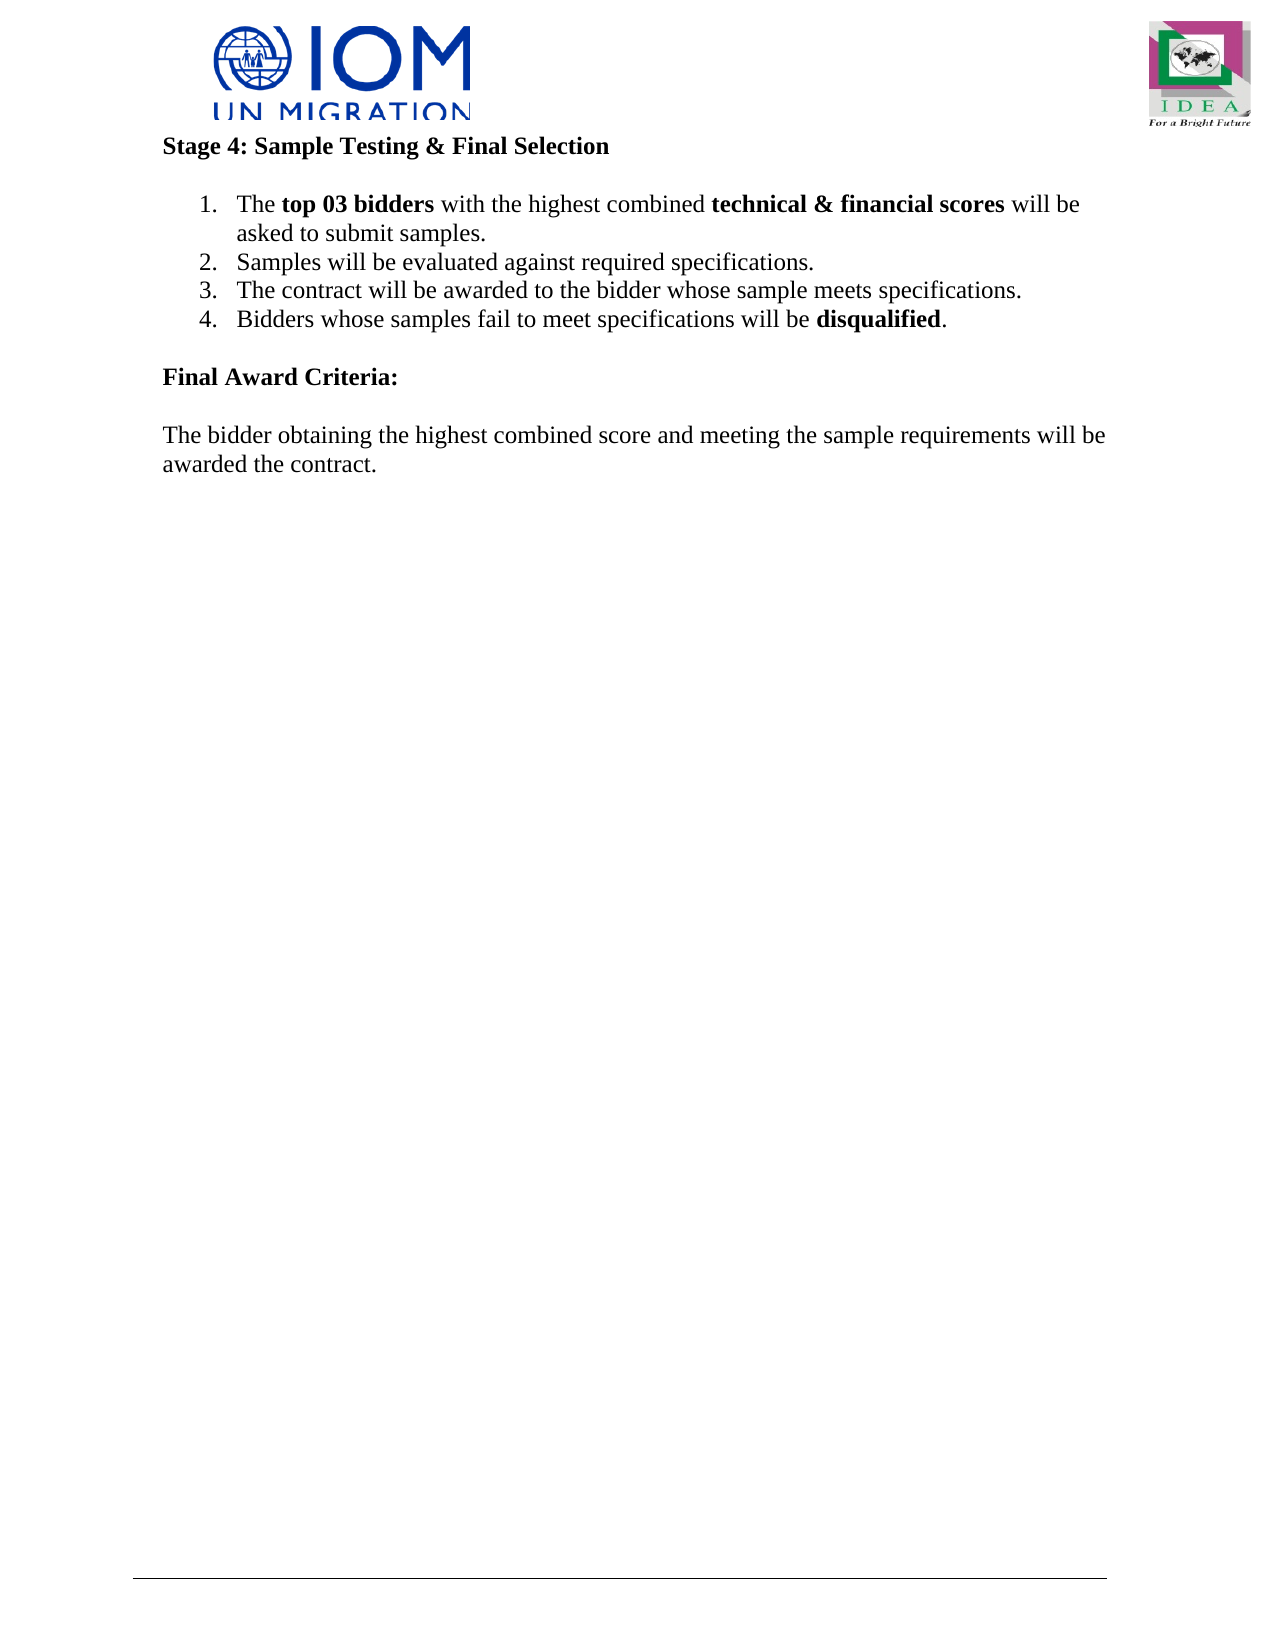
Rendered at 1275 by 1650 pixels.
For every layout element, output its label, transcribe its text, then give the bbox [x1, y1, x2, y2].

text Stage 4: Sample Testing & Final Selection [162, 131, 1107, 160]
text Final Award Criteria: [162, 362, 1107, 391]
text The bidder obtaining the highest combined score and meeting the sample requirements will be awarded the contract. [162, 420, 1107, 478]
list The top 03 bidders with the highest combined technical & financial scores will be asked to submit samples. [199, 189, 1107, 247]
list Bidders whose samples fail to meet specifications will be disqualified. [199, 304, 1107, 333]
list Samples will be evaluated against required specifications. [199, 247, 1107, 276]
picture [1147, 21, 1250, 125]
list The contract will be awarded to the bidder whose sample meets specifications. [199, 276, 1107, 304]
picture [213, 26, 470, 120]
